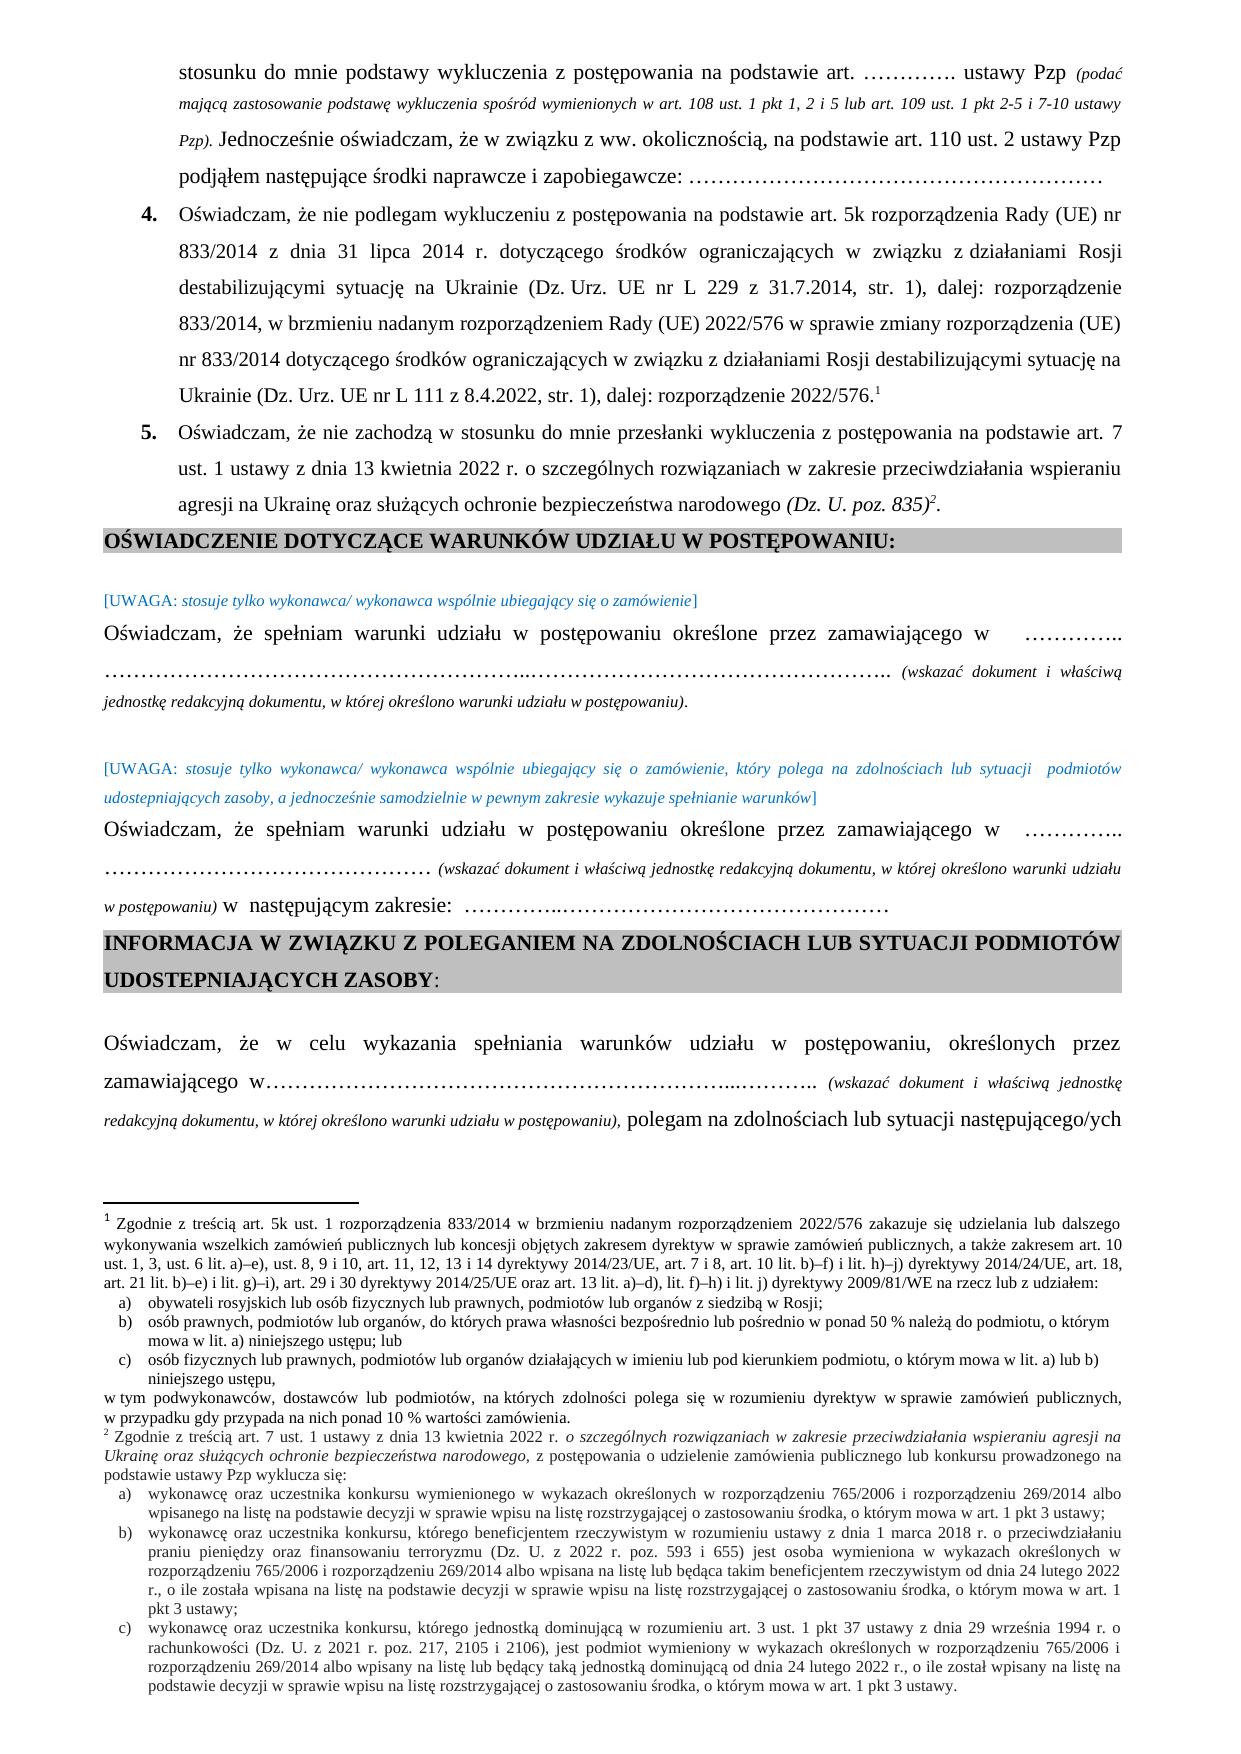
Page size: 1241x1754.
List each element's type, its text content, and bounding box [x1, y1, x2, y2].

text Oświadczam, że w celu wykazania spełniania warunków udziału w postępowaniu, określonych przez zamawiającego w………………………………………………………...……….. (wskazać dokument i właściwą jednostkę redakcyjną dokumentu, w której określono warunki udziału w postępowaniu), polegam na zdolnościach lub sytuacji następującego/ych podmiotu/ów udostępniających zasoby: (wskazać nazwę/y podmiotu/ów)………………… ………………………..……………… w następującym zakresie: ………………………………… [103, 1030, 1122, 1131]
text INFORMACJA W ZWIĄZKU Z POLEGANIEM NA ZDOLNOŚCIACH LUB SYTUACJI PODMIOTÓW UDOSTEPNIAJĄCYCH ZASOBY: [103, 930, 1122, 993]
text Oświadczam, że spełniam warunki udziału w postępowaniu określone przez zamawiającego w …………..…………………………………………………..………………………………………….. (wskazać dokument i właściwą jednostkę redakcyjną dokumentu, w której określono warunki udziału w postępowaniu). [103, 619, 1122, 711]
list Oświadczam, że nie podlegam wykluczeniu z postępowania na podstawie art. 5k rozporządzenia Rady (UE) nr 833/2014 z dnia 31 lipca 2014 r. dotyczącego środków ograniczających w związku z działaniami Rosji destabilizującymi sytuację na Ukrainie (Dz. Urz. UE nr L 229 z 31.7.2014, str. 1), dalej: rozporządzenie 833/2014, w brzmieniu nadanym rozporządzeniem Rady (UE) 2022/576 w sprawie zmiany rozporządzenia (UE) nr 833/2014 dotyczącego środków ograniczających w związku z działaniami Rosji destabilizującymi sytuację na Ukrainie (Dz. Urz. UE nr L 111 z 8.4.2022, str. 1), dalej: rozporządzenie 2022/576. [141, 201, 1122, 407]
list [141, 59, 1122, 189]
list Oświadczam, że nie zachodzą w stosunku do mnie przesłanki wykluczenia z postępowania na podstawie art. 7 ust. 1 ustawy z dnia 13 kwietnia 2022 r. o szczególnych rozwiązaniach w zakresie przeciwdziałania wspieraniu agresji na Ukrainę oraz służących ochronie bezpieczeństwa narodowego (Dz. U. poz. 835)2. [141, 419, 1122, 516]
text OŚWIADCZENIE DOTYCZĄCE WARUNKÓW UDZIAŁU W POSTĘPOWANIU: [103, 528, 1122, 553]
text Oświadczam, że spełniam warunki udziału w postępowaniu określone przez zamawiającego w …………..……………………………………… (wskazać dokument i właściwą jednostkę redakcyjną dokumentu, w której określono warunki udziału w postępowaniu) w następującym zakresie: …………..……………………………………… [103, 816, 1122, 917]
text [UWAGA: stosuje tylko wykonawca/ wykonawca wspólnie ubiegający się o zamówienie] [103, 591, 1122, 610]
text [UWAGA: stosuje tylko wykonawca/ wykonawca wspólnie ubiegający się o zamówienie, który polega na zdolnościach lub sytuacji podmiotów udostepniających zasoby, a jednocześnie samodzielnie w pewnym zakresie wykazuje spełnianie warunków] [103, 759, 1122, 807]
